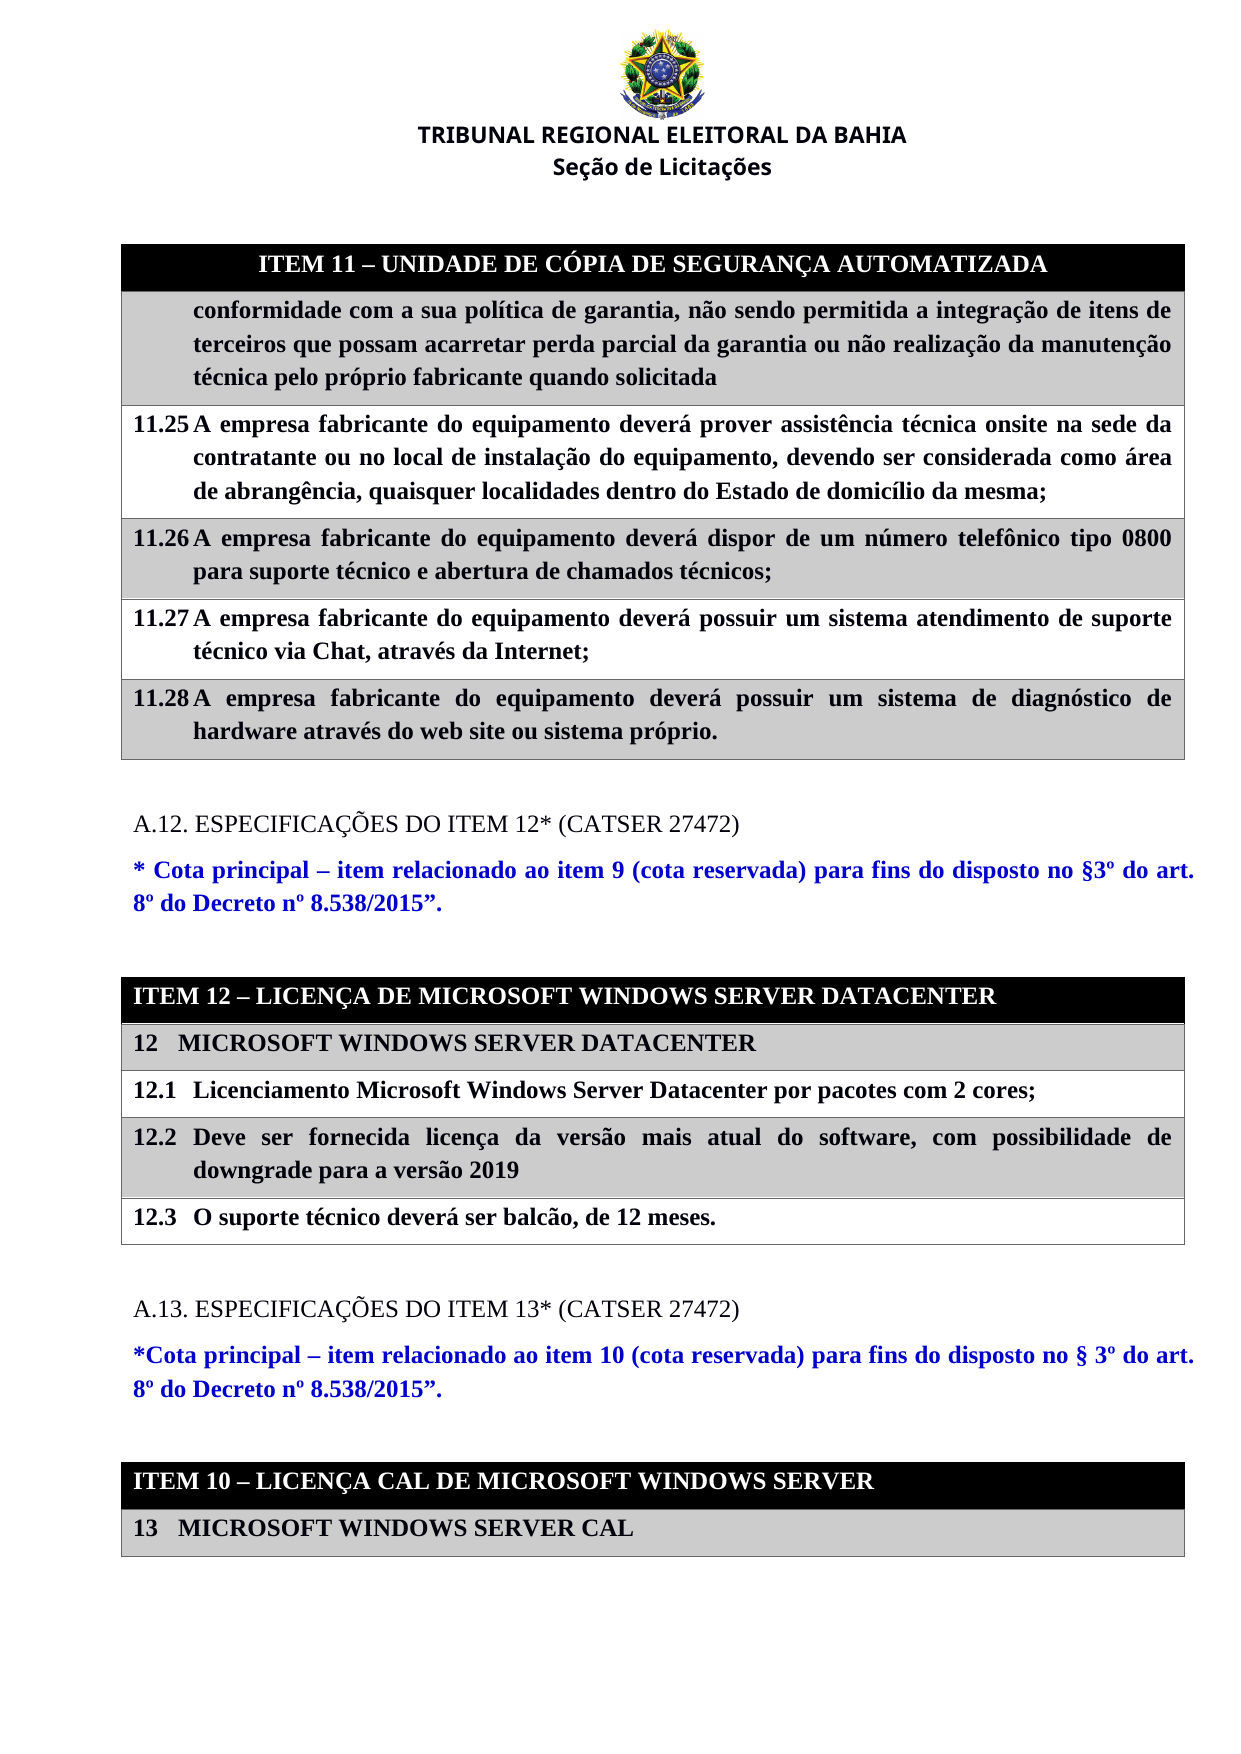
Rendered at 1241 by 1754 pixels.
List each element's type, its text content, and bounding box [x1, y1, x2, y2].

text A.13. ESPECIFICAÇÕES DO ITEM 13* (CATSER 27472) [133, 1291, 1196, 1324]
text *Cota principal – item relacionado ao item 10 (cota reservada) para fins do disposto no § 3º do art. 8º do Decreto nº 8.538/2015”. [133, 1337, 1196, 1404]
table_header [122, 1463, 1184, 1509]
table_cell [122, 292, 1184, 405]
text A.12. ESPECIFICAÇÕES DO ITEM 12* (CATSER 27472) [133, 806, 1196, 839]
table_cell A empresa fabricante do equipamento deverá dispor de um número telefônico tipo 0800 para suporte técnico e abertura de chamados técnicos; [122, 519, 1184, 598]
table_header ITEM 11 – UNIDADE DE CÓPIA DE SEGURANÇA AUTOMATIZADA [122, 245, 1184, 291]
table_cell Deve ser fornecida licença da versão mais atual do software, com possibilidade de downgrade para a versão 2019 [122, 1118, 1184, 1197]
table_cell Licenciamento Microsoft Windows Server Datacenter por pacotes com 2 cores; [122, 1071, 1184, 1117]
table_cell MICROSOFT WINDOWS SERVER DATACENTER [122, 1025, 1184, 1070]
table_cell A empresa fabricante do equipamento deverá possuir um sistema atendimento de suporte técnico via Chat, através da Internet; [122, 600, 1184, 679]
table_cell MICROSOFT WINDOWS SERVER CAL [122, 1510, 1184, 1556]
table_cell A empresa fabricante do equipamento deverá possuir um sistema de diagnóstico de hardware através do web site ou sistema próprio. [122, 680, 1184, 759]
table_cell A empresa fabricante do equipamento deverá prover assistência técnica onsite na sede da contratante ou no local de instalação do equipamento, devendo ser considerada como área de abrangência, quaisquer localidades dentro do Estado de domicílio da mesma; [122, 406, 1184, 518]
table_cell O suporte técnico deverá ser balcão, de 12 meses. [122, 1199, 1184, 1244]
text * Cota principal – item relacionado ao item 9 (cota reservada) para fins do disposto no §3º do art. 8º do Decreto nº 8.538/2015”. [133, 852, 1196, 918]
table_header ITEM 12 – LICENÇA DE MICROSOFT WINDOWS SERVER DATACENTER [122, 978, 1184, 1023]
